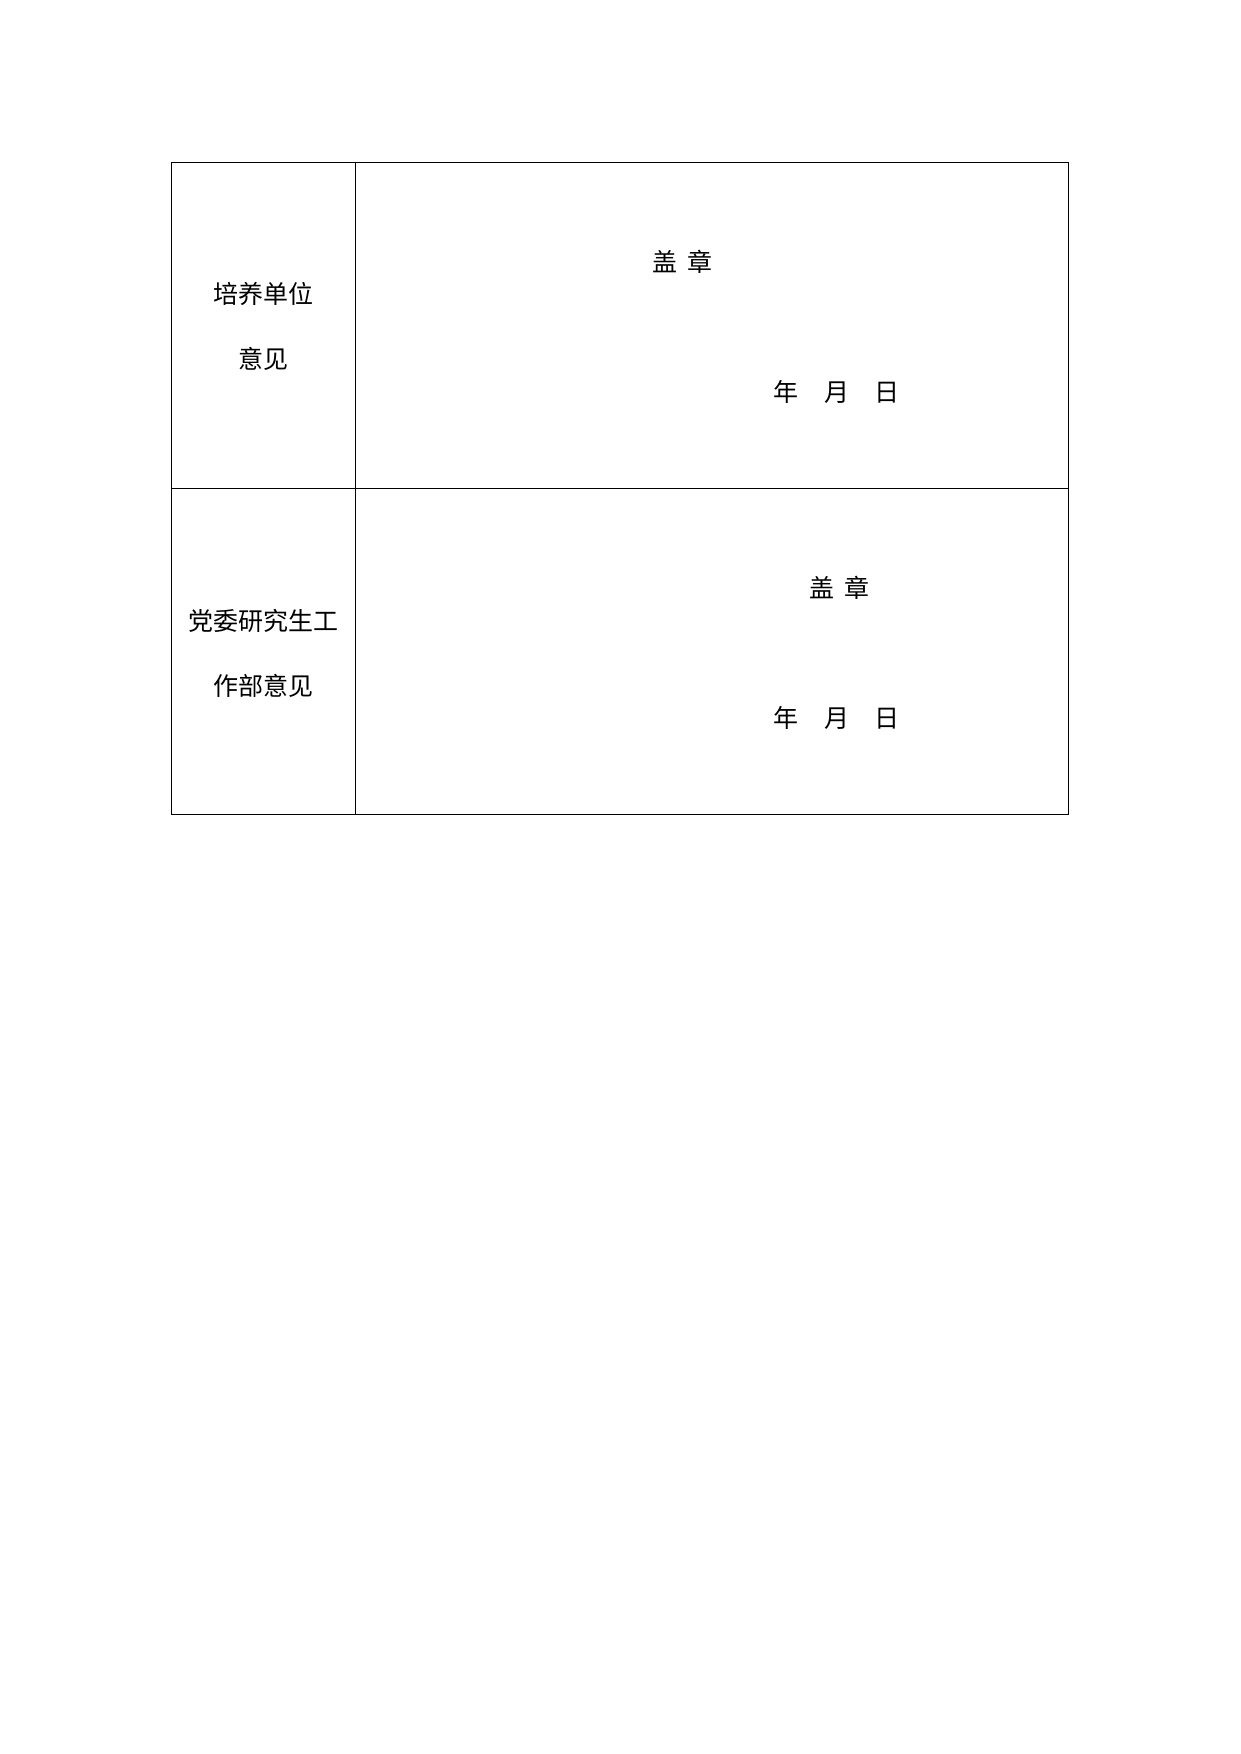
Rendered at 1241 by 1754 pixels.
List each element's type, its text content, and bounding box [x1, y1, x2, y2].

table_cell 培养单位 意见 [172, 163, 355, 488]
table_cell 党委研究生工作部意见 [172, 489, 355, 814]
table_cell 盖 章 年 月 日 [356, 163, 1068, 488]
table_cell 盖 章 年 月 日 [356, 489, 1068, 814]
